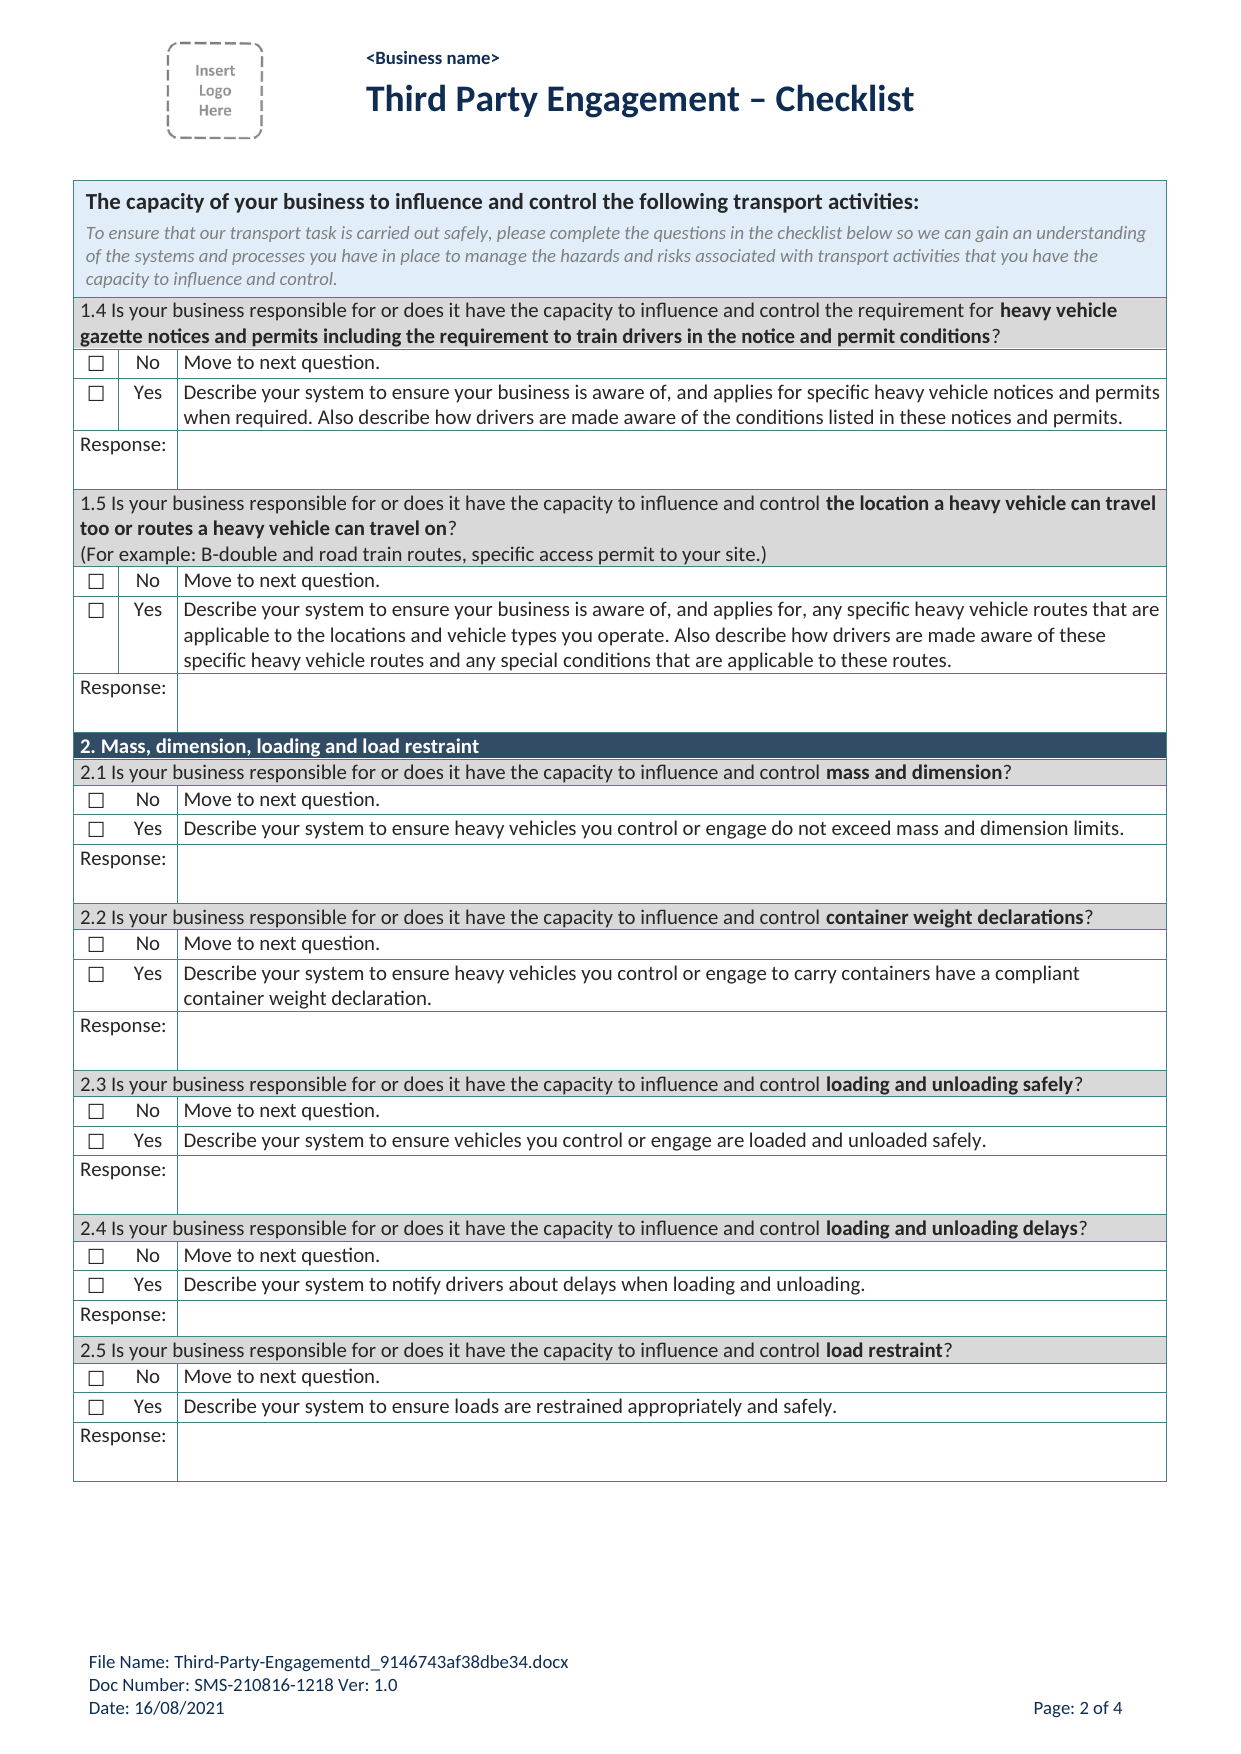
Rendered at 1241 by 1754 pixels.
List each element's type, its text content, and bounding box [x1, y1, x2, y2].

table_cell Yes [118, 1393, 177, 1422]
table_cell Move to next question. [178, 350, 1166, 378]
table_cell [178, 1012, 1166, 1070]
table_cell Yes [118, 1127, 177, 1155]
table_cell Describe your system to ensure your business is aware of, and applies for, any specific heavy vehicle routes that are applicable to the locations and vehicle types you operate. Also describe how drivers are made aware of these specific heavy vehicle routes and any special conditions that are applicable to these routes. [178, 597, 1166, 673]
table_cell Yes [118, 1271, 177, 1300]
table_cell Move to next question. [178, 930, 1166, 959]
table_cell Move to next question. [178, 786, 1166, 814]
table_cell 2.3 Is your business responsible for or does it have the capacity to influence and control loading and unloading safely? [74, 1071, 1166, 1096]
picture [160, 35, 269, 145]
table_cell Describe your system to ensure vehicles you control or engage are loaded and unloaded safely. [178, 1127, 1166, 1155]
table_cell Describe your system to ensure loads are restrained appropriately and safely. [178, 1393, 1166, 1422]
table_cell Move to next question. [178, 567, 1166, 596]
table_cell Response: [74, 1156, 177, 1214]
table_cell Response: [74, 1423, 177, 1481]
table_cell 2.1 Is your business responsible for or does it have the capacity to influence and control mass and dimension? [74, 760, 1166, 785]
table_cell 1.4 Is your business responsible for or does it have the capacity to influence and control the requirement for heavy vehicle gazette notices and permits including the requirement to train drivers in the notice and permit conditions? [74, 298, 1166, 348]
table_cell Yes [119, 379, 177, 430]
table_cell Describe your system to ensure heavy vehicles you control or engage to carry containers have a compliant container weight declaration. [178, 960, 1166, 1011]
table_cell Response: [74, 1301, 177, 1336]
table_cell No [118, 786, 177, 814]
table_cell No [118, 1097, 177, 1126]
table_cell [178, 1156, 1166, 1214]
table_cell [178, 1301, 1166, 1336]
table_cell 2.5 Is your business responsible for or does it have the capacity to influence and control load restraint? [74, 1337, 1166, 1363]
table_cell No [119, 567, 177, 596]
table_cell 2.4 Is your business responsible for or does it have the capacity to influence and control loading and unloading delays? [74, 1215, 1166, 1241]
table_cell 2. Mass, dimension, loading and load restraint [74, 733, 1166, 758]
table_header The capacity of your business to influence and control the following transport activities: To ensure that our transport task is carried out safely, please complete the questions in the checklist below so we can gain an understanding of the systems and processes you have in place to manage the hazards and risks associated with transport activities that you have the capacity to influence and control. [74, 181, 1166, 297]
table_cell Response: [74, 431, 177, 489]
table_cell No [118, 1242, 177, 1270]
table_cell [178, 431, 1166, 489]
table_cell Describe your system to notify drivers about delays when loading and unloading. [178, 1271, 1166, 1300]
table_cell Move to next question. [178, 1097, 1166, 1126]
table_cell 1.5 Is your business responsible for or does it have the capacity to influence and control the location a heavy vehicle can travel too or routes a heavy vehicle can travel on? (For example: B-double and road train routes, specific access permit to your site.) [74, 490, 1166, 566]
table_cell Describe your system to ensure heavy vehicles you control or engage do not exceed mass and dimension limits. [178, 815, 1166, 844]
table_cell No [118, 930, 177, 959]
table_cell Move to next question. [178, 1242, 1166, 1270]
table_cell Yes [119, 597, 177, 673]
table_cell No [119, 350, 177, 378]
table_cell Describe your system to ensure your business is aware of, and applies for specific heavy vehicle notices and permits when required. Also describe how drivers are made aware of the conditions listed in these notices and permits. [178, 379, 1166, 430]
table_cell No [118, 1364, 177, 1392]
table_cell Yes [118, 815, 177, 844]
table_cell Response: [74, 1012, 177, 1070]
table_cell Response: [74, 674, 177, 732]
table_cell [178, 674, 1166, 732]
table_cell 2.2 Is your business responsible for or does it have the capacity to influence and control container weight declarations? [74, 904, 1166, 929]
table_cell Yes [118, 960, 177, 1011]
table_cell Move to next question. [178, 1364, 1166, 1392]
table_cell [178, 845, 1166, 903]
table_cell Response: [74, 845, 177, 903]
table_cell [178, 1423, 1166, 1481]
